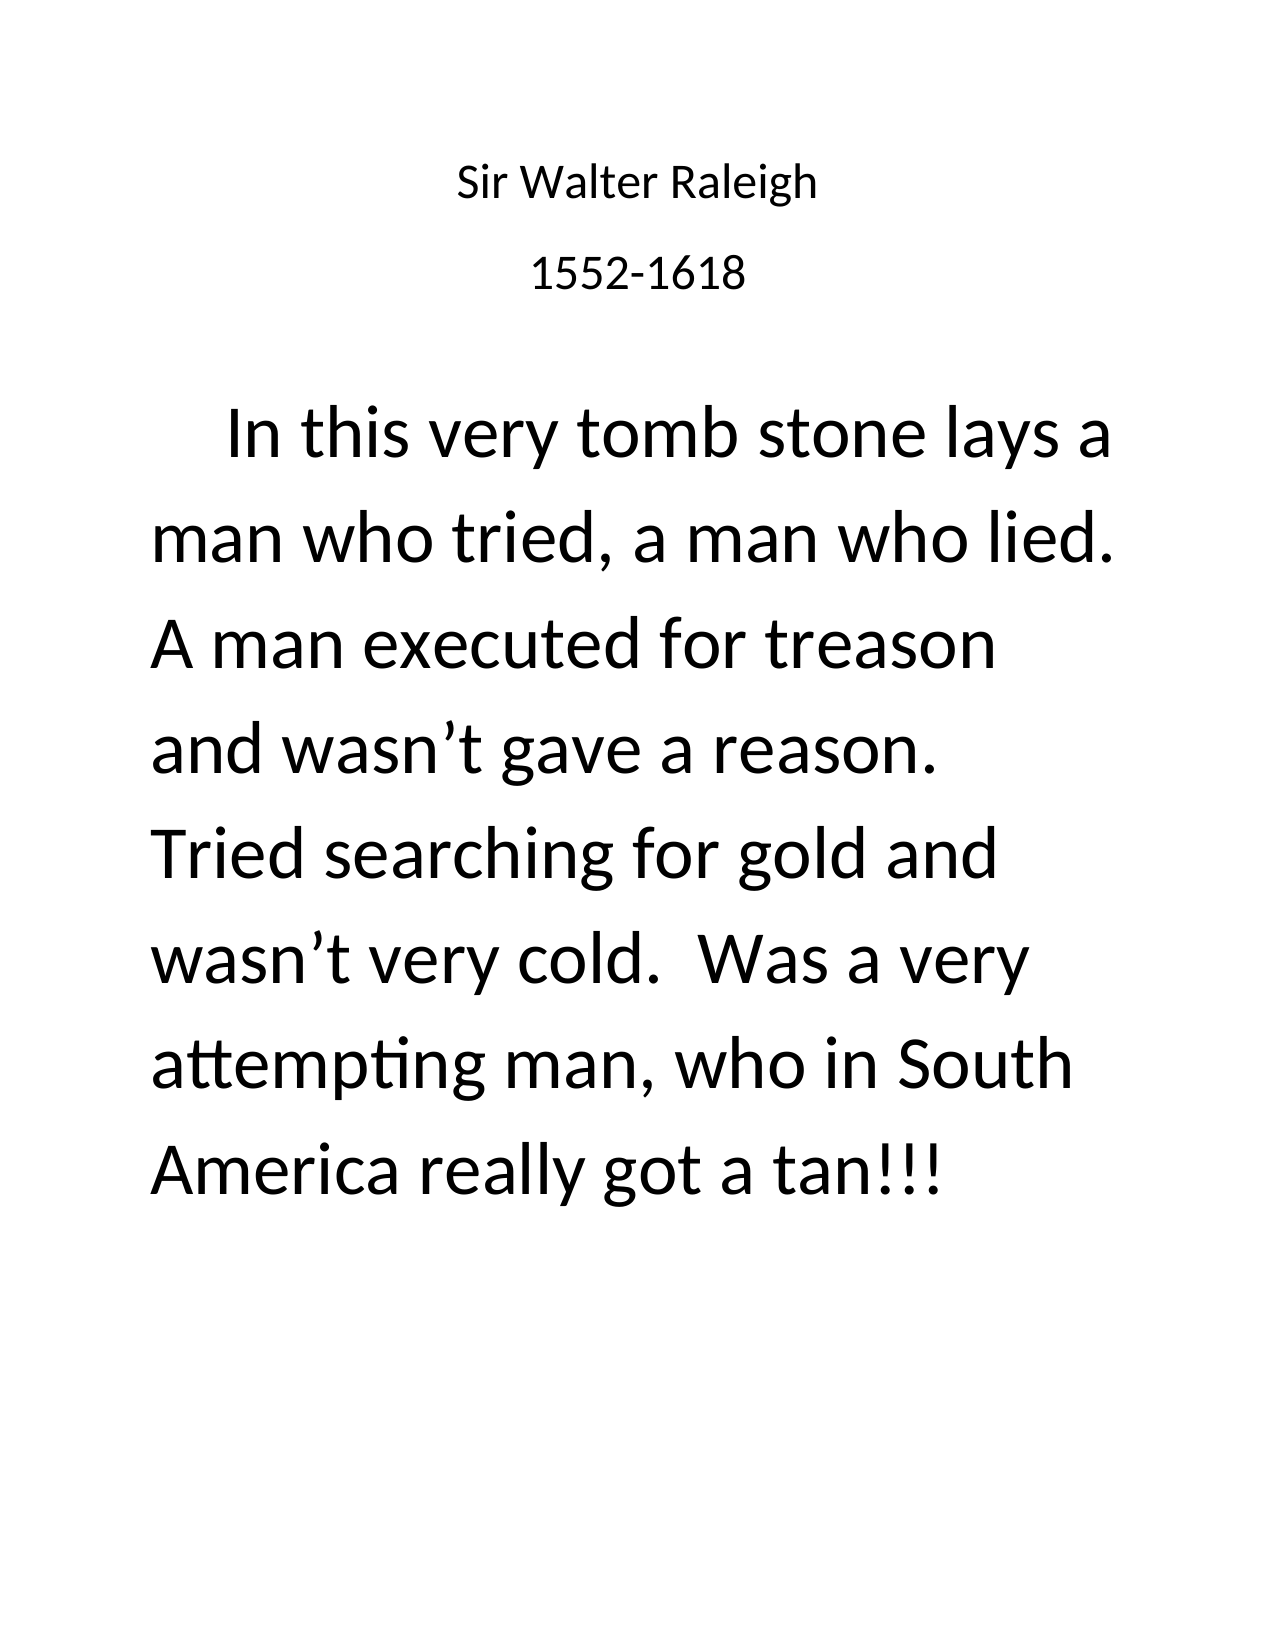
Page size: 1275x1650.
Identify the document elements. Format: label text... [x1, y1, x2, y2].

text 1552-1618 [150, 241, 1125, 302]
text In this very tomb stone lays a man who tried, a man who lied. A man executed for treason and wasn’t gave a reason. Tried searching for gold and wasn’t very cold. Was a very attempting man, who in South America really got a tan!!! [150, 385, 1125, 1213]
text Sir Walter Raleigh [150, 150, 1125, 211]
